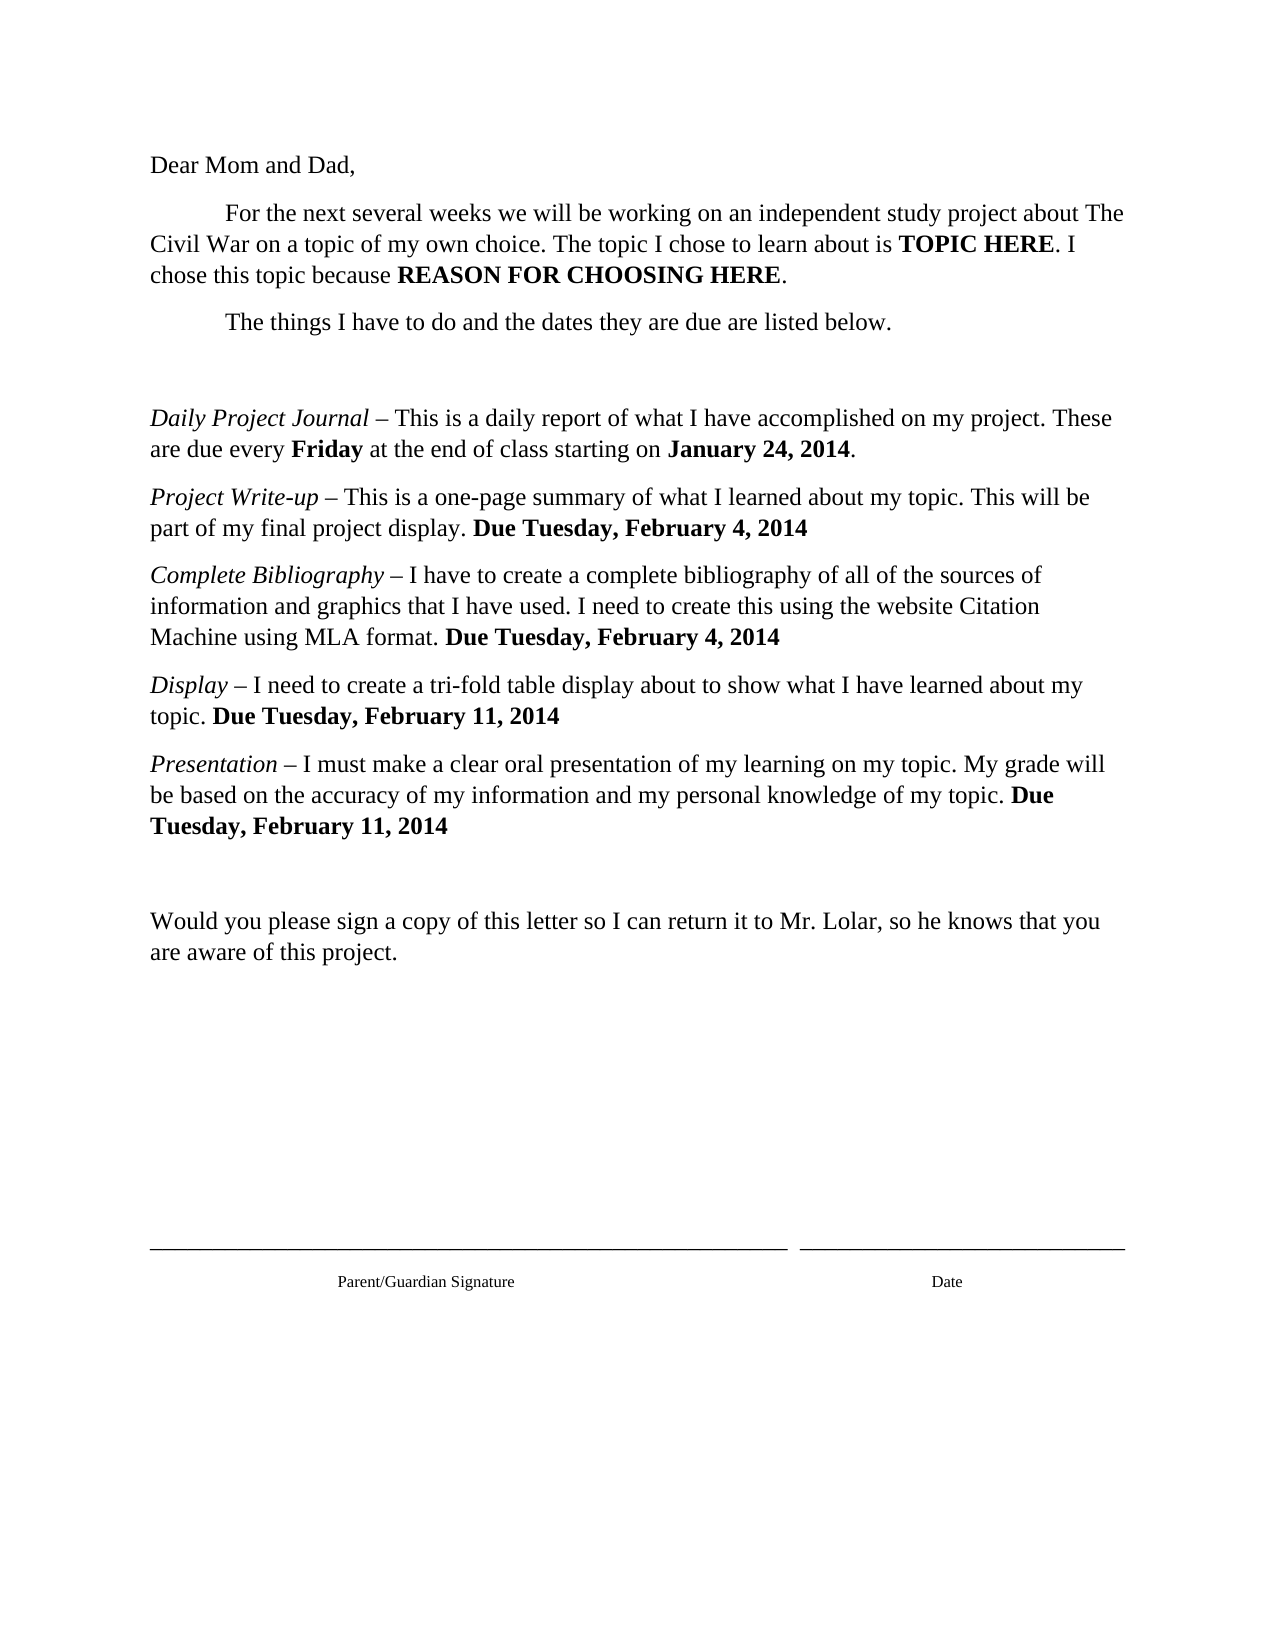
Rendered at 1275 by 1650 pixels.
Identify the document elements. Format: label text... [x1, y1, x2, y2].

text Parent/Guardian Signature Date [150, 1271, 1125, 1291]
text Daily Project Journal – This is a daily report of what I have accomplished on my project. These are due every Friday at the end of class starting on January 24, 2014. [150, 403, 1125, 463]
text Dear Mom and Dad, [150, 150, 1125, 179]
text Would you please sign a copy of this letter so I can return it to Mr. Lolar, so he knows that you are aware of this project. [150, 906, 1125, 966]
text Project Write-up – This is a one-page summary of what I learned about my topic. This will be part of my final project display. Due Tuesday, February 4, 2014 [150, 482, 1125, 541]
text Complete Bibliography – I have to create a complete bibliography of all of the sources of information and graphics that I have used. I need to create this using the website Citation Machine using MLA format. Due Tuesday, February 4, 2014 [150, 560, 1125, 651]
text ___________________________________________________ __________________________ [150, 1224, 1125, 1252]
text The things I have to do and the dates they are due are listed below. [150, 307, 1125, 336]
text Display – I need to create a tri-fold table display about to show what I have learned about my topic. Due Tuesday, February 11, 2014 [150, 670, 1125, 730]
text Presentation – I must make a clear oral presentation of my learning on my topic. My grade will be based on the accuracy of my information and my personal knowledge of my topic. Due Tuesday, February 11, 2014 [150, 749, 1125, 840]
text For the next several weeks we will be working on an independent study project about The Civil War on a topic of my own choice. The topic I chose to learn about is TOPIC HERE. I chose this topic because REASON FOR CHOOSING HERE. [150, 198, 1125, 288]
